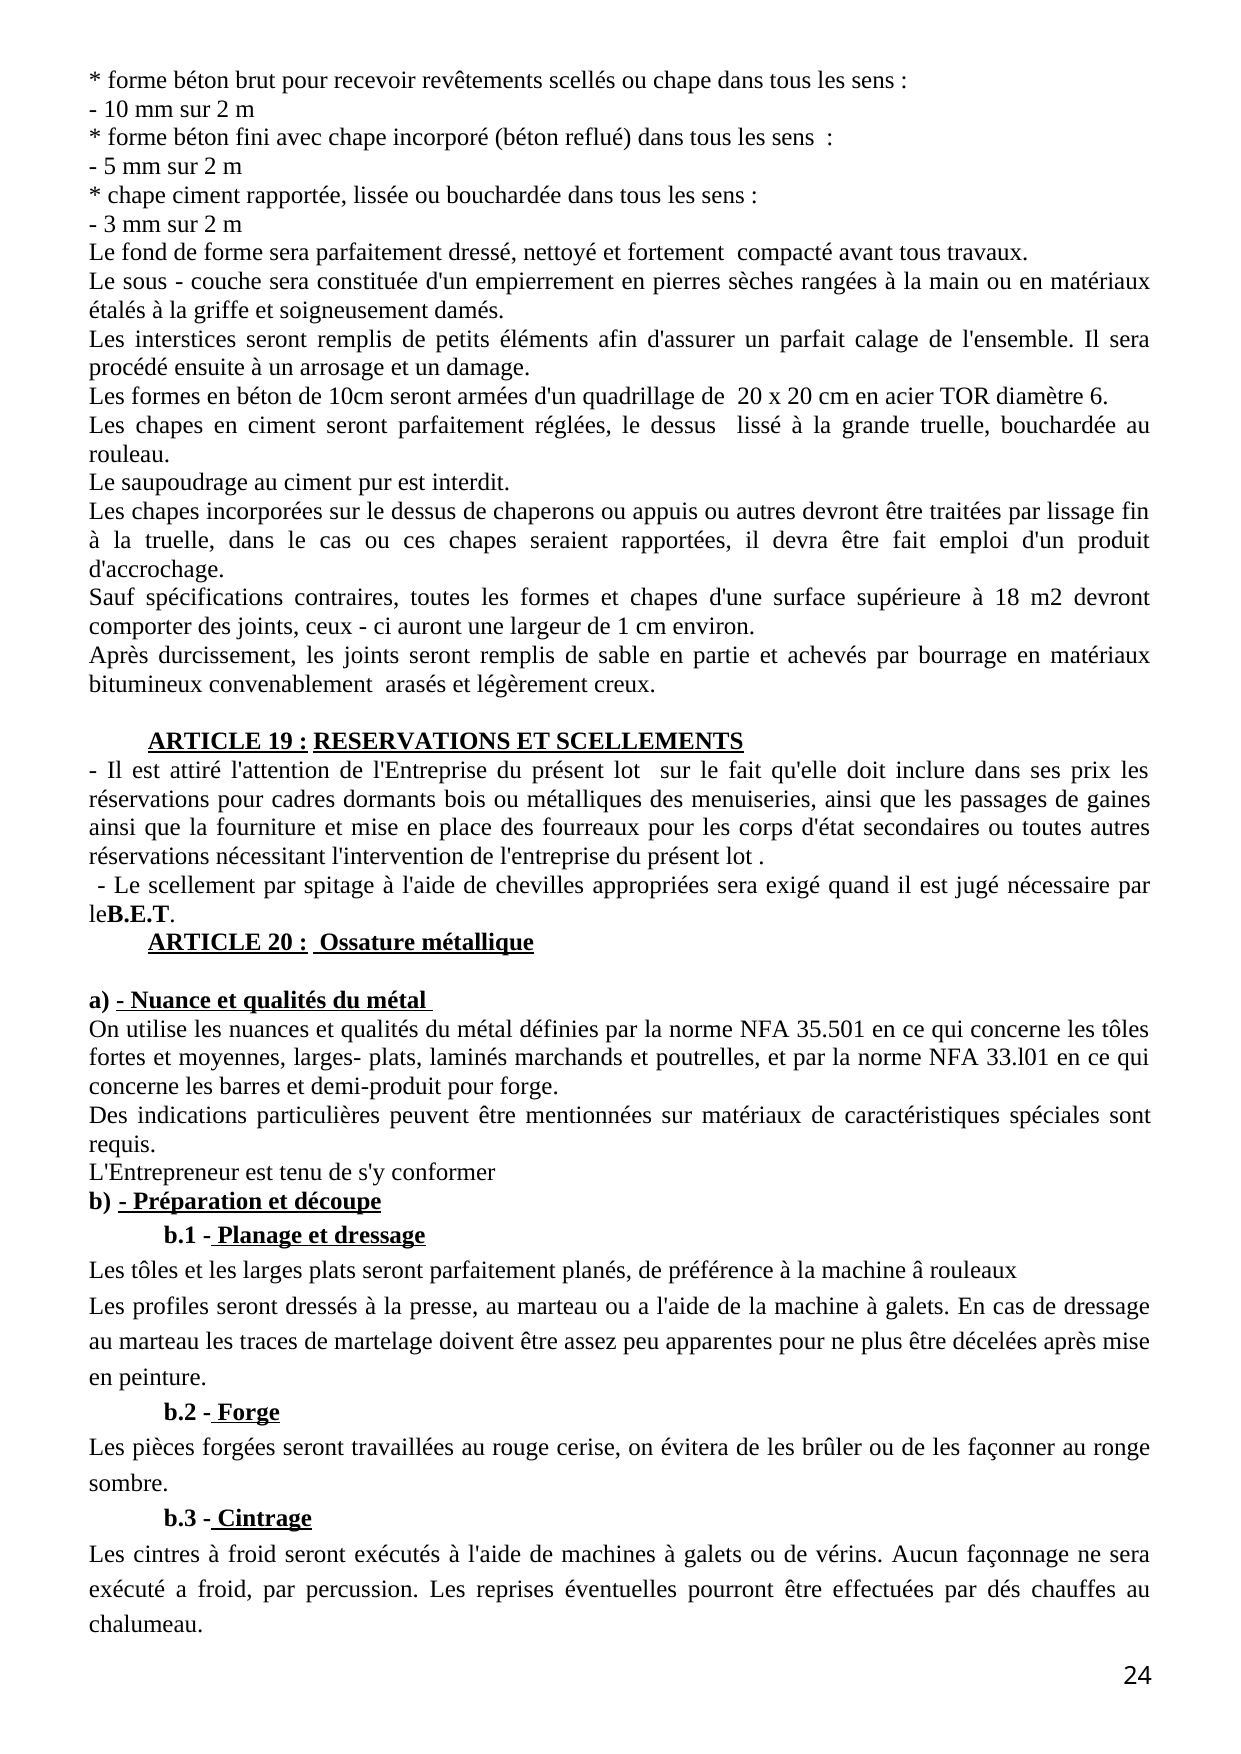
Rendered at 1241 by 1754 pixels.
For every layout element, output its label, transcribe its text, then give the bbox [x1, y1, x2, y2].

text - 10 mm sur 2 m [89, 94, 1152, 122]
text Les cintres à froid seront exécutés à l'aide de machines à galets ou de vérins. Aucun façonnage ne sera exécuté a froid, par percussion. Les reprises éventuelles pourront être effectuées par dés chauffes au chalumeau. [89, 1534, 1152, 1640]
text b.2 - Forge [89, 1392, 1152, 1427]
text - 3 mm sur 2 m [89, 209, 1152, 237]
text Les formes en béton de 10cm seront armées d'un quadrillage de 20 x 20 cm en acier TOR diamètre 6. [89, 381, 1152, 410]
text Sauf spécifications contraires, toutes les formes et chapes d'une surface supérieure à 18 m2 devront comporter des joints, ceux - ci auront une largeur de 1 cm environ. [89, 582, 1152, 640]
text Des indications particulières peuvent être mentionnées sur matériaux de caractéristiques spéciales sont requis. [89, 1100, 1152, 1157]
text * forme béton fini avec chape incorporé (béton reflué) dans tous les sens : [89, 122, 1152, 151]
text Les pièces forgées seront travaillées au rouge cerise, on évitera de les brûler ou de les façonner au ronge sombre. [89, 1427, 1152, 1498]
text - Le scellement par spitage à l'aide de chevilles appropriées sera exigé quand il est jugé nécessaire par leB.E.T. [89, 870, 1152, 927]
list Ossature métallique [89, 927, 1152, 956]
text Après durcissement, les joints seront remplis de sable en partie et achevés par bourrage en matériaux bitumineux convenablement arasés et légèrement creux. [89, 640, 1152, 697]
text - 5 mm sur 2 m [89, 151, 1152, 180]
text * forme béton brut pour recevoir revêtements scellés ou chape dans tous les sens : [89, 65, 1152, 94]
text Les tôles et les larges plats seront parfaitement planés, de préférence à la machine â rouleaux [89, 1250, 1152, 1286]
text Le sous - couche sera constituée d'un empierrement en pierres sèches rangées à la main ou en matériaux étalés à la griffe et soigneusement damés. [89, 266, 1152, 324]
text Les chapes incorporées sur le dessus de chaperons ou appuis ou autres devront être traitées par lissage fin à la truelle, dans le cas ou ces chapes seraient rapportées, il devra être fait emploi d'un produit d'accrochage. [89, 496, 1152, 582]
list RESERVATIONS ET SCELLEMENTS [89, 726, 1152, 755]
text L'Entrepreneur est tenu de s'y conformer [89, 1157, 1152, 1186]
text Le saupoudrage au ciment pur est interdit. [89, 467, 1152, 496]
text Les interstices seront remplis de petits éléments afin d'assurer un parfait calage de l'ensemble. Il sera procédé ensuite à un arrosage et un damage. [89, 324, 1152, 381]
text b.1 - Planage et dressage [89, 1215, 1152, 1250]
text On utilise les nuances et qualités du métal définies par la norme NFA 35.501 en ce qui concerne les tôles fortes et moyennes, larges- plats, laminés marchands et poutrelles, et par la norme NFA 33.l01 en ce qui concerne les barres et demi-produit pour forge. [89, 1014, 1152, 1100]
text Le fond de forme sera parfaitement dressé, nettoyé et fortement compacté avant tous travaux. [89, 237, 1152, 266]
text b.3 - Cintrage [89, 1498, 1152, 1534]
text a) - Nuance et qualités du métal [89, 985, 1152, 1014]
text * chape ciment rapportée, lissée ou bouchardée dans tous les sens : [89, 180, 1152, 209]
text Les chapes en ciment seront parfaitement réglées, le dessus lissé à la grande truelle, bouchardée au rouleau. [89, 410, 1152, 467]
list - Préparation et découpe [89, 1186, 1152, 1215]
text - Il est attiré l'attention de l'Entreprise du présent lot sur le fait qu'elle doit inclure dans ses prix les réservations pour cadres dormants bois ou métalliques des menuiseries, ainsi que les passages de gaines ainsi que la fourniture et mise en place des fourreaux pour les corps d'état secondaires ou toutes autres réservations nécessitant l'intervention de l'entreprise du présent lot . [89, 755, 1152, 870]
text Les profiles seront dressés à la presse, au marteau ou a l'aide de la machine à galets. En cas de dressage au marteau les traces de martelage doivent être assez peu apparentes pour ne plus être décelées après mise en peinture. [89, 1286, 1152, 1392]
